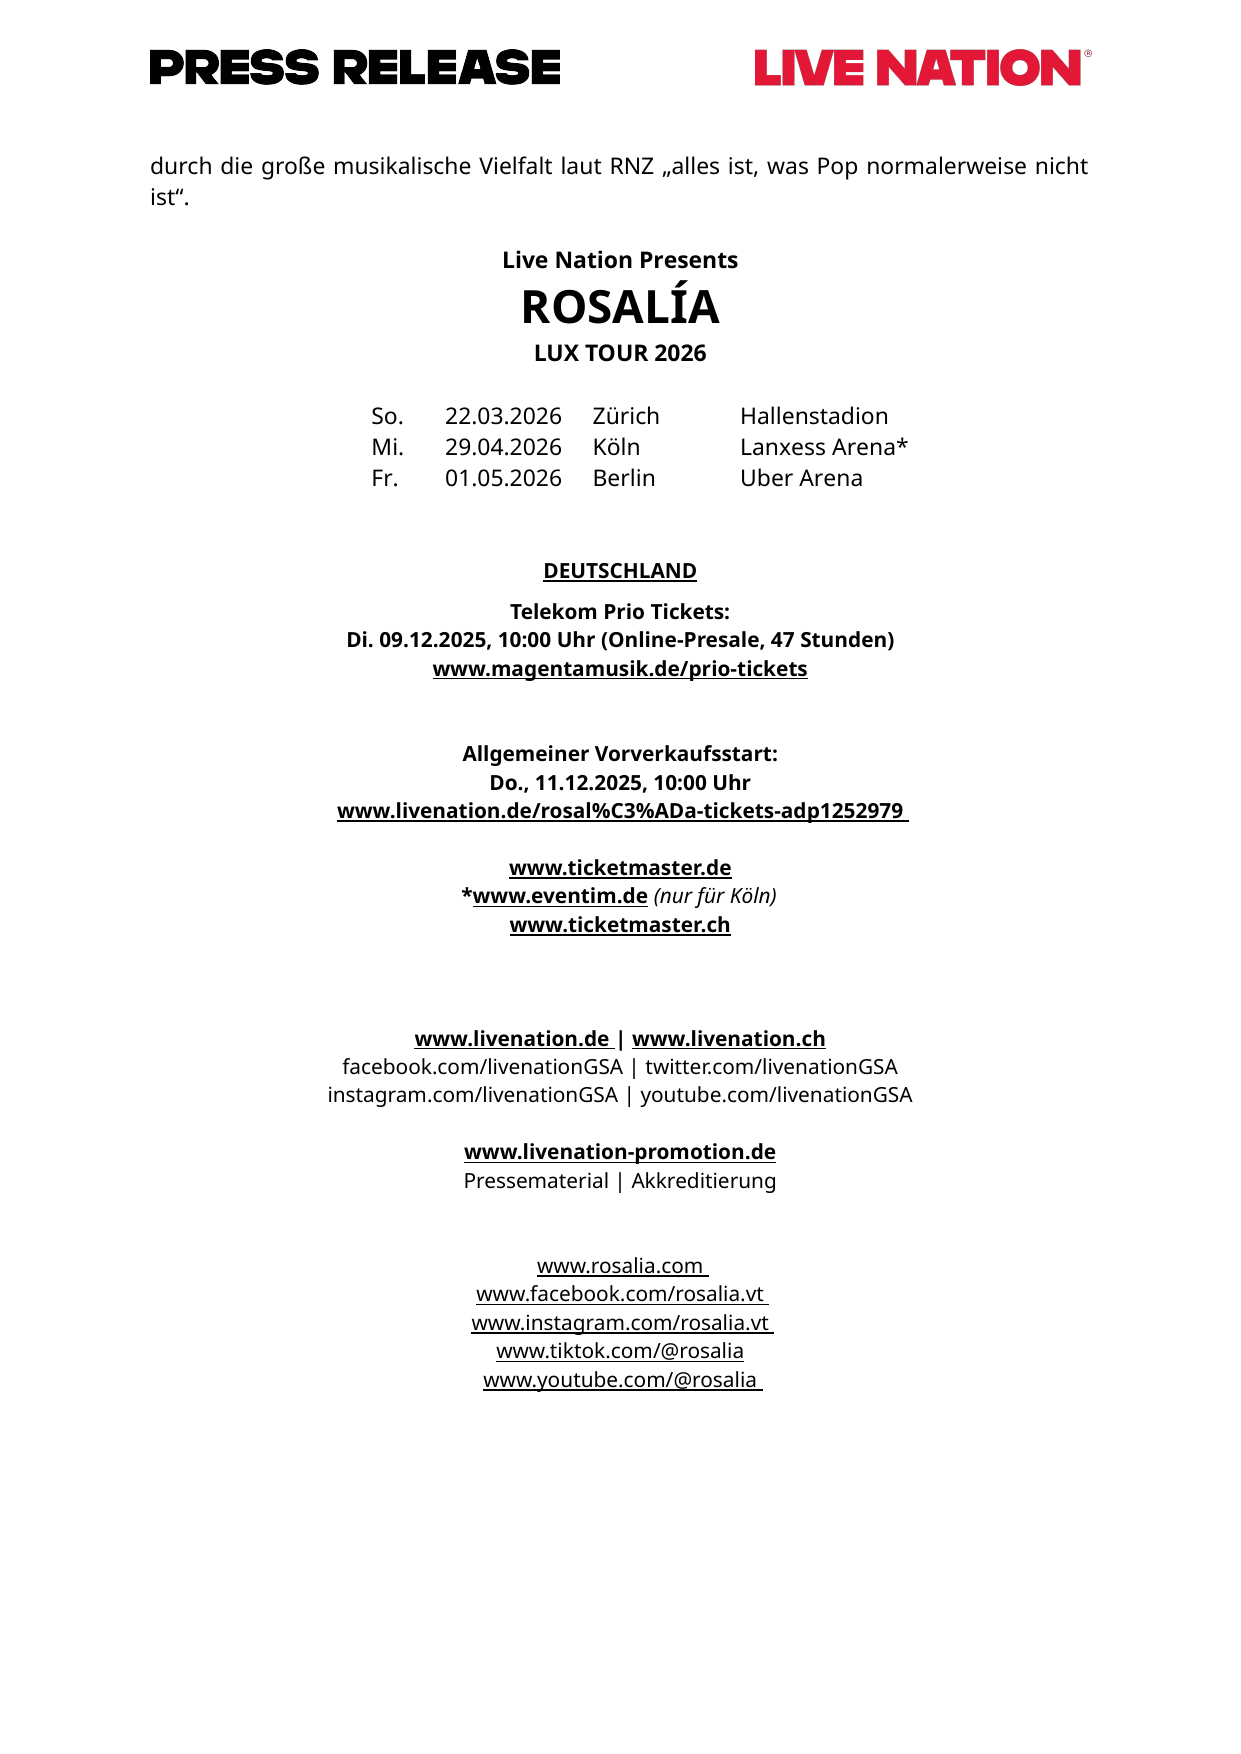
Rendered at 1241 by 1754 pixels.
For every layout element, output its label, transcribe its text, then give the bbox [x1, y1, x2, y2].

text www.livenation-promotion.de [150, 1137, 1090, 1166]
text So. 22.03.2026 Zürich Hallenstadion [297, 400, 1090, 431]
text www.ticketmaster.ch [150, 910, 1090, 938]
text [150, 150, 1090, 212]
text www.instagram.com/rosalia.vt [150, 1308, 1090, 1336]
text www.rosalia.com [150, 1251, 1090, 1279]
text www.tiktok.com/@rosalia [150, 1336, 1090, 1365]
text www.youtube.com/@rosalia [150, 1365, 1090, 1393]
text Fr. 01.05.2026 Berlin Uber Arena [297, 462, 1090, 494]
text www.ticketmaster.de *www.eventim.de (nur für Köln) [150, 853, 1090, 910]
text Do., 11.12.2025, 10:00 Uhr [150, 768, 1090, 796]
text LUX TOUR 2026 [150, 337, 1090, 369]
picture [150, 49, 560, 85]
text www.magentamusik.de/prio-tickets [150, 654, 1090, 682]
text instagram.com/livenationGSA | youtube.com/livenationGSA [150, 1081, 1090, 1109]
subtitle Allgemeiner Vorverkaufsstart: [150, 739, 1090, 768]
text DEUTSCHLAND [150, 556, 1090, 584]
text www.livenation.de | www.livenation.ch facebook.com/livenationGSA | twitter.com/livenationGSA [150, 1024, 1090, 1081]
subtitle Telekom Prio Tickets: [150, 597, 1090, 626]
text www.livenation.de/rosal%C3%ADa-tickets-adp1252979 [150, 796, 1090, 824]
text ROSALÍA [150, 275, 1090, 337]
picture [755, 49, 1092, 86]
text Pressematerial | Akkreditierung [150, 1166, 1090, 1194]
text Live Nation Presents [150, 244, 1090, 275]
text Di. 09.12.2025, 10:00 Uhr (Online-Presale, 47 Stunden) [150, 626, 1090, 654]
text www.facebook.com/rosalia.vt [150, 1279, 1090, 1308]
text Mi. 29.04.2026 Köln Lanxess Arena* [297, 431, 1090, 462]
